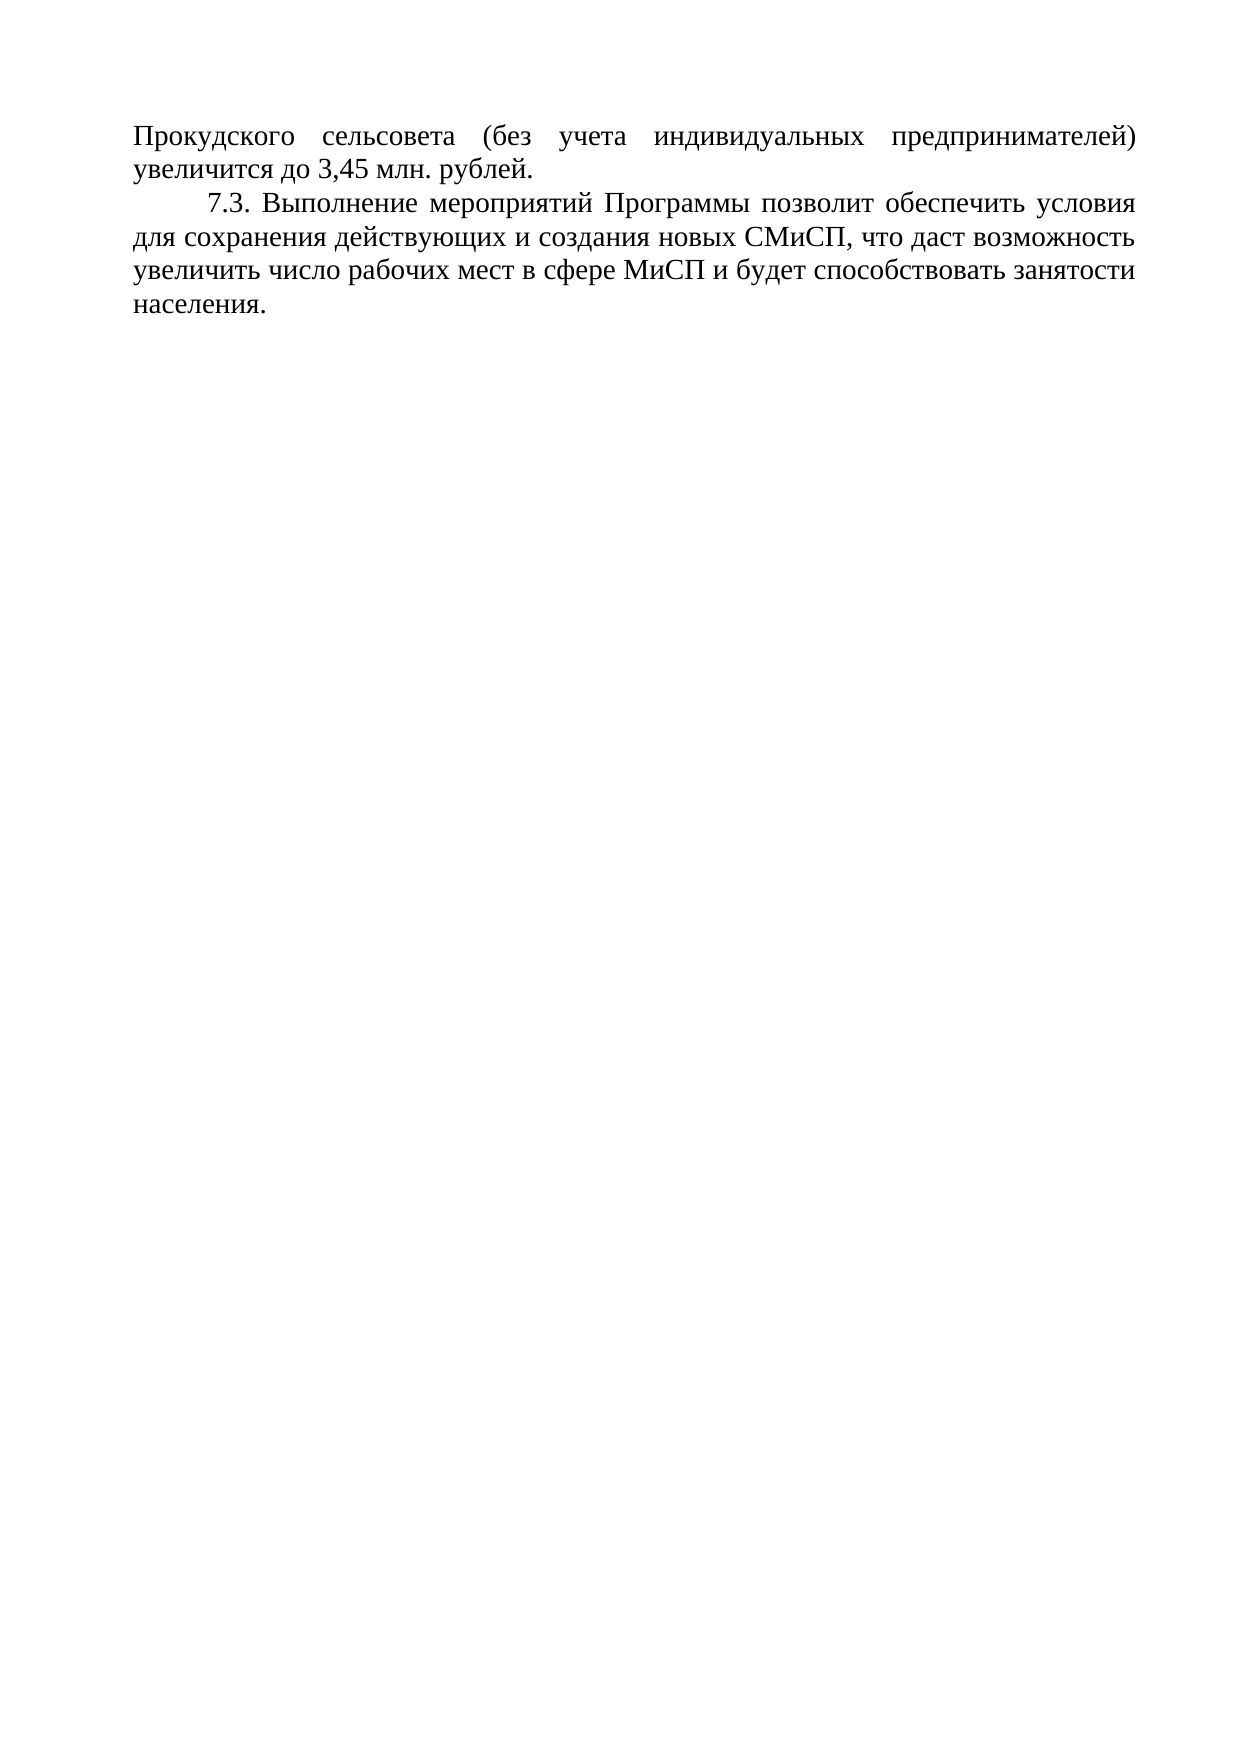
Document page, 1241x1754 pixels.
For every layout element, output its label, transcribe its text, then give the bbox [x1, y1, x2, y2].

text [133, 118, 1137, 185]
text 7.3. Выполнение мероприятий Программы позволит обеспечить условия для сохранения действующих и создания новых СМиСП, что даст возможность увеличить число рабочих мест в сфере МиСП и будет способствовать занятости населения. [133, 185, 1137, 319]
